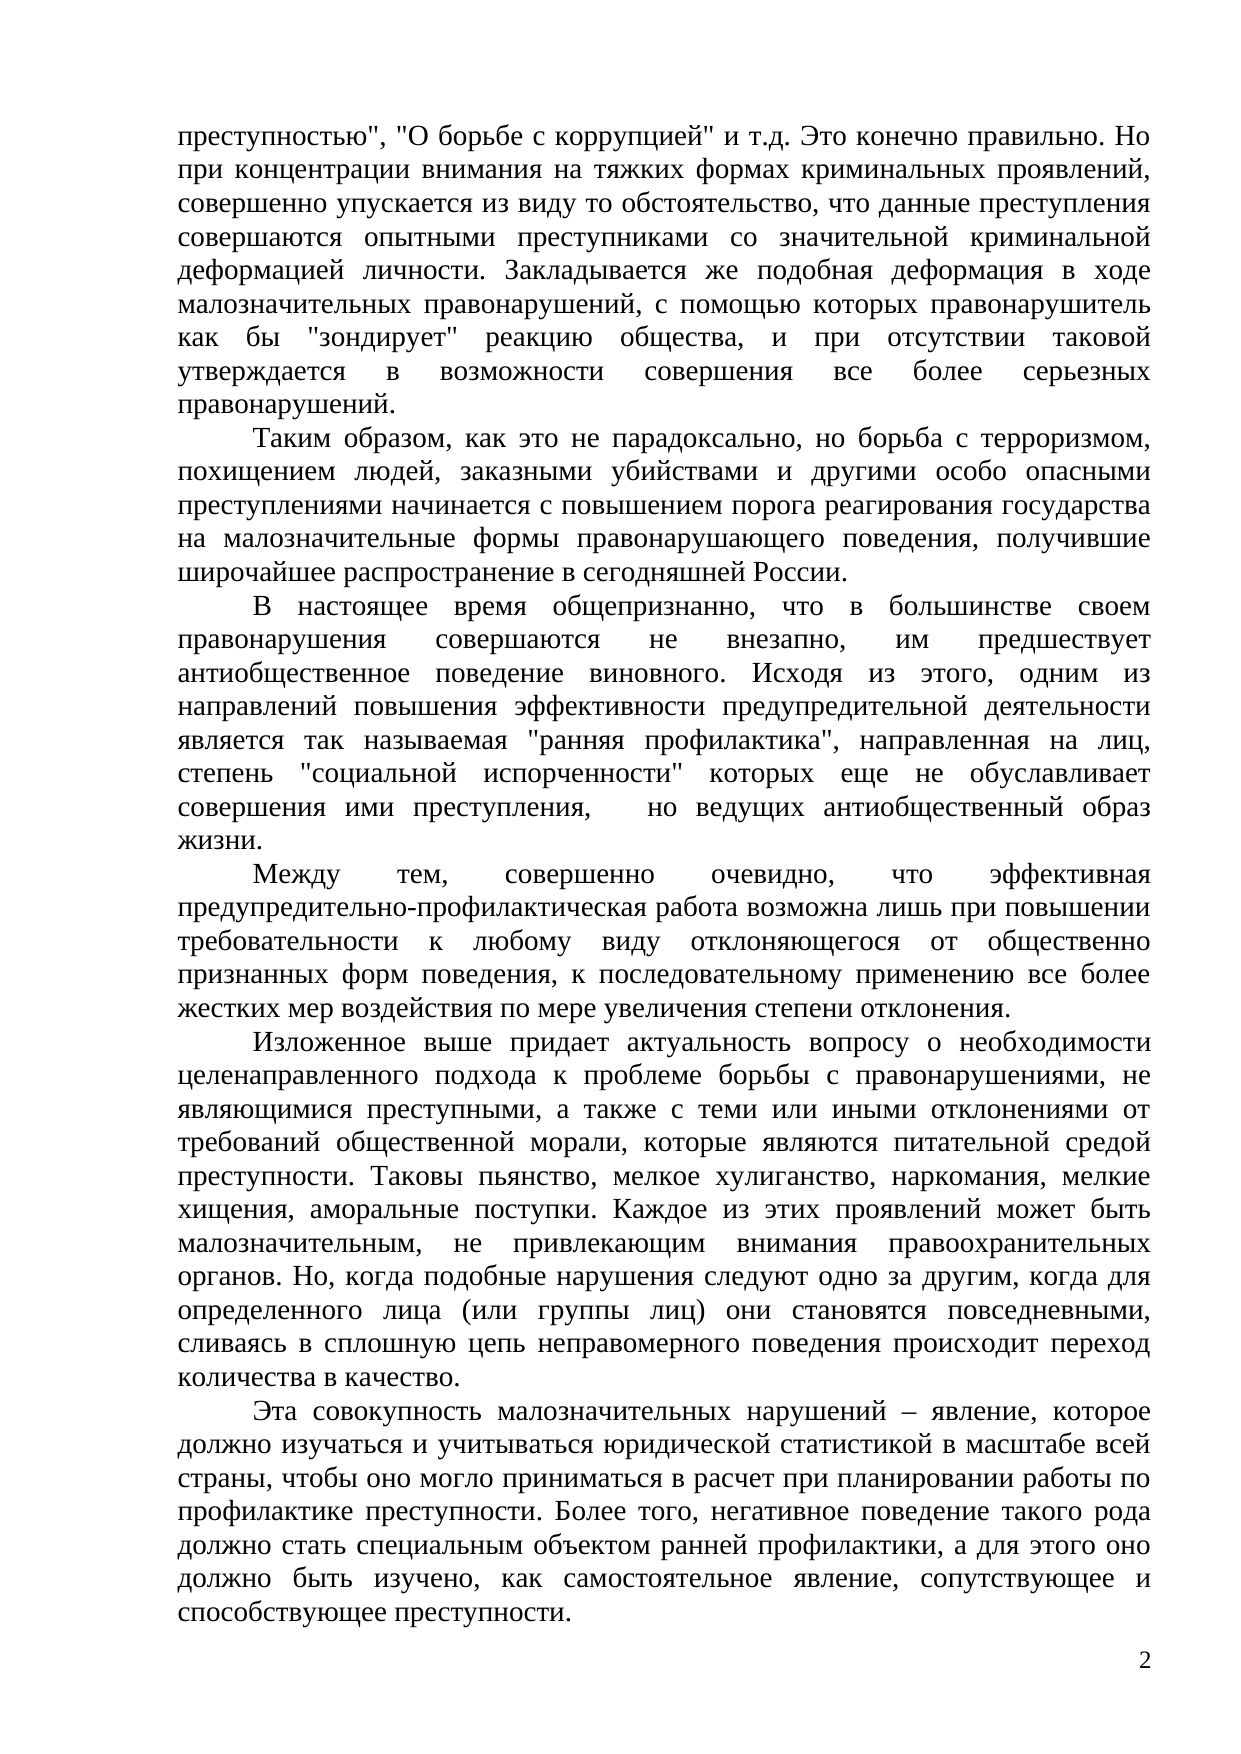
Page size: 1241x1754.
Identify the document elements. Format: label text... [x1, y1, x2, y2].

text В настоящее время общепризнанно, что в большинстве своем правонарушения совершаются не внезапно, им предшествует антиобщественное поведение виновного. Исходя из этого, одним из направлений повышения эффективности предупредительной деятельности является так называемая "ранняя профилактика", направленная на лиц, степень "социальной испорченности" которых еще не обуславливает совершения ими преступления, но ведущих антиобщественный образ жизни. [177, 588, 1152, 856]
text Таким образом, как это не парадоксально, но борьба с терроризмом, похищением людей, заказными убийствами и другими особо опасными преступлениями начинается с повышением порога реагирования государства на малозначительные формы правонарушающего поведения, получившие широчайшее распространение в сегодняшней России. [177, 420, 1152, 588]
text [177, 118, 1152, 420]
text Изложенное выше придает актуальность вопросу о необходимости целенаправленного подхода к проблеме борьбы с правонарушениями, не являющимися преступными, а также с теми или иными отклонениями от требований общественной морали, которые являются питательной средой преступности. Таковы пьянство, мелкое хулиганство, наркомания, мелкие хищения, аморальные поступки. Каждое из этих проявлений может быть малозначительным, не привлекающим внимания правоохранительных органов. Но, когда подобные нарушения следуют одно за другим, когда для определенного лица (или группы лиц) они становятся повседневными, сливаясь в сплошную цепь неправомерного поведения происходит переход количества в качество. [177, 1024, 1152, 1393]
text Эта совокупность малозначительных нарушений – явление, которое должно изучаться и учитываться юридической статистикой в масштабе всей страны, чтобы оно могло приниматься в расчет при планировании работы по профилактике преступности. Более того, негативное поведение такого рода должно стать специальным объектом ранней профилактики, а для этого оно должно быть изучено, как самостоятельное явление, сопутствующее и способствующее преступности. [177, 1393, 1152, 1627]
text Между тем, совершенно очевидно, что эффективная предупредительно-профилактическая работа возможна лишь при повышении требовательности к любому виду отклоняющегося от общественно признанных форм поведения, к последовательному применению все более жестких мер воздействия по мере увеличения степени отклонения. [177, 856, 1152, 1024]
